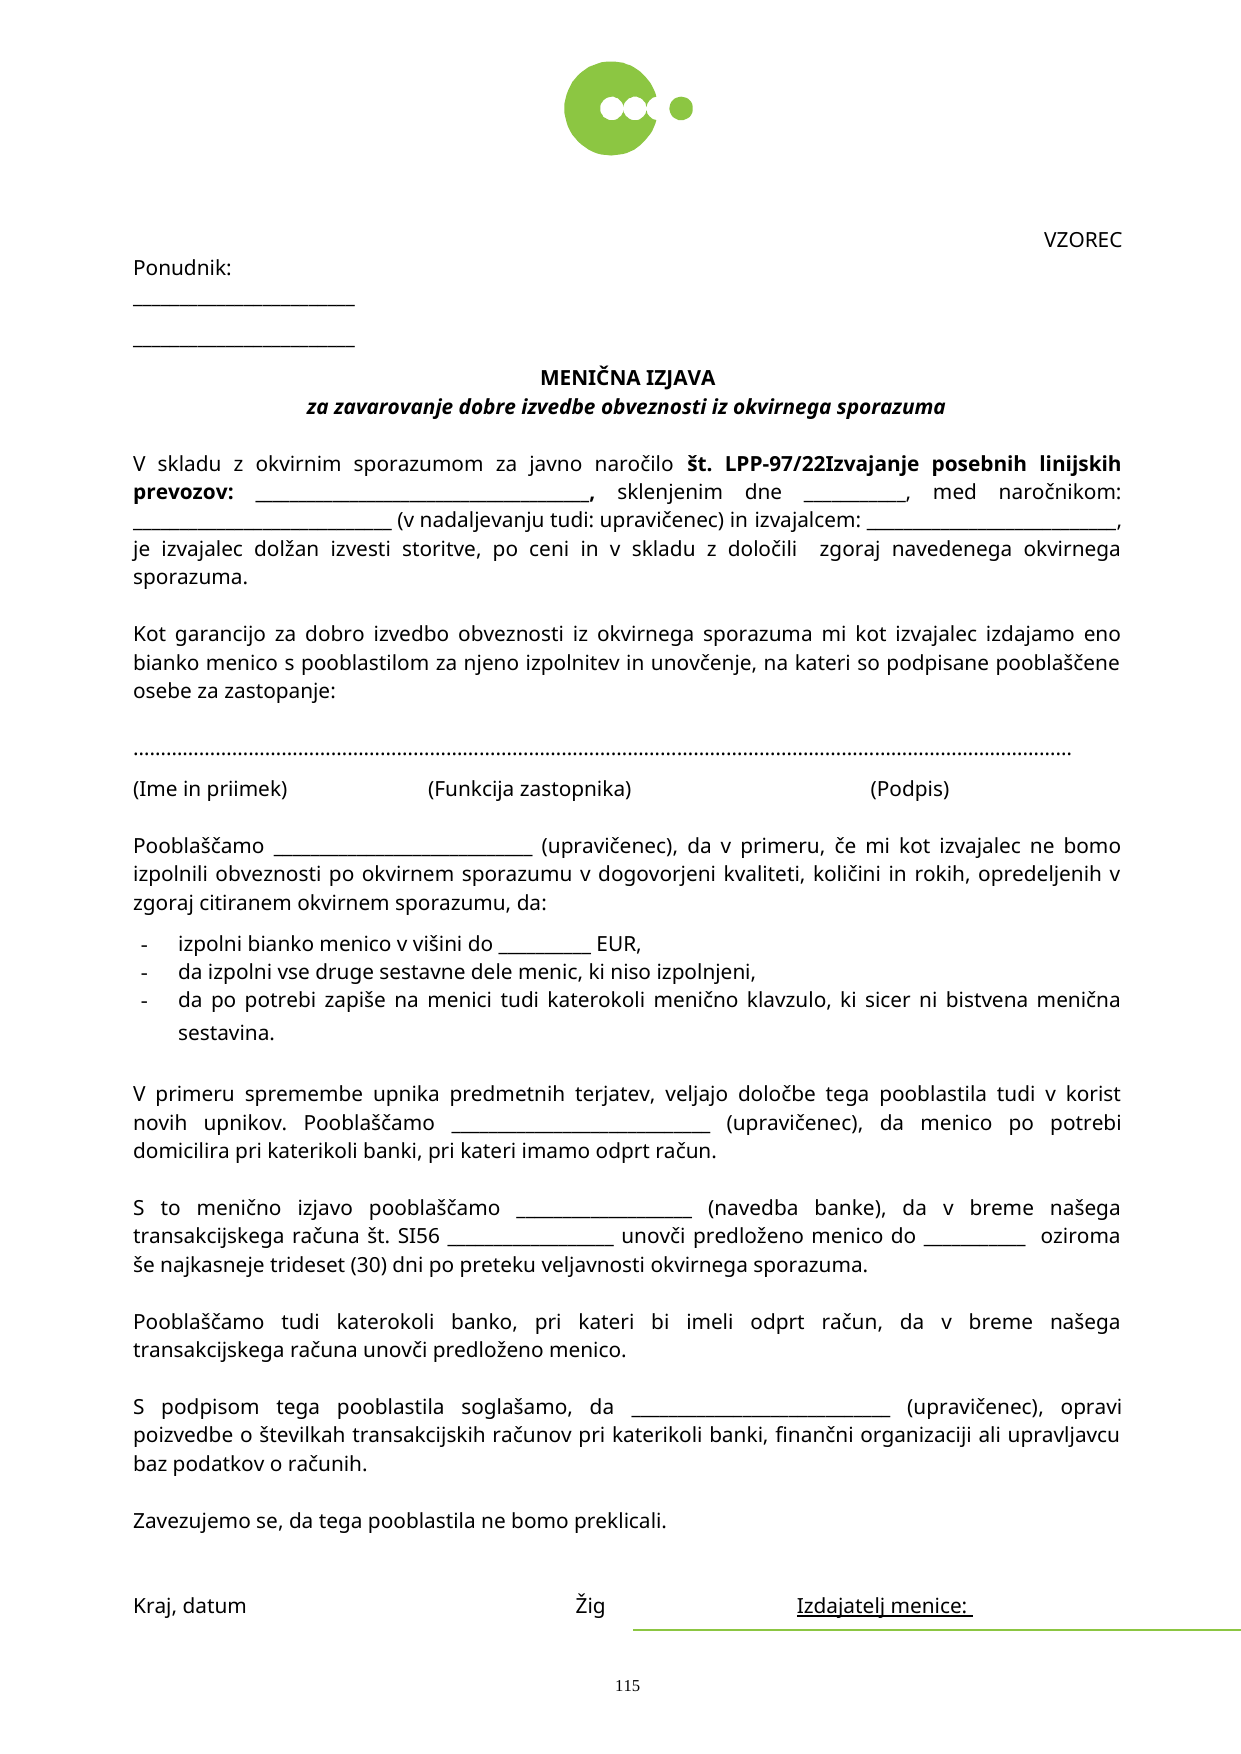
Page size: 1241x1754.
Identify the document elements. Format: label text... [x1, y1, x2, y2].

text Pooblaščamo ____________________________ (upravičenec), da v primeru, če mi kot izvajalec ne bomo izpolnili obveznosti po okvirnem sporazumu v dogovorjeni kvaliteti, količini in rokih, opredeljenih v zgoraj citiranem okvirnem sporazumu, da: [133, 831, 1122, 916]
text Kraj, datum Žig Izdajatelj menice: [133, 1591, 1122, 1619]
text S podpisom tega pooblastila soglašamo, da ____________________________ (upravičenec), opravi poizvedbe o številkah transakcijskih računov pri katerikoli banki, finančni organizaciji ali upravljavcu baz podatkov o računih. [133, 1392, 1122, 1477]
text VZOREC [133, 225, 1122, 253]
text V skladu z okvirnim sporazumom za javno naročilo št. LPP-97/22Izvajanje posebnih linijskih prevozov: _______________________________________, sklenjenim dne ___________, med naročnikom: ____________________________ (v nadaljevanju tudi: upravičenec) in izvajalcem: ___________________________, je izvajalec dolžan izvesti storitve, po ceni in v skladu z določili zgoraj navedenega okvirnega sporazuma. [133, 449, 1122, 591]
text ……………………………………………………………………………………………………………………………………………………… [133, 733, 1122, 762]
text Ponudnik: [133, 253, 1122, 282]
list da izpolni vse druge sestavne dele menic, ki niso izpolnjeni, [141, 957, 1122, 986]
text Pooblaščamo tudi katerokoli banko, pri kateri bi imeli odprt račun, da v breme našega transakcijskega računa unovči predloženo menico. [133, 1307, 1122, 1364]
list izpolni bianko menico v višini do __________ EUR, [141, 929, 1122, 957]
text S to menično izjavo pooblaščamo ___________________ (navedba banke), da v breme našega transakcijskega računa št. SI56 __________________ unovči predloženo menico do ___________ oziroma še najkasneje trideset (30) dni po preteku veljavnosti okvirnega sporazuma. [133, 1193, 1122, 1278]
text MENIČNA IZJAVA [133, 363, 1122, 392]
text Zavezujemo se, da tega pooblastila ne bomo preklicali. [133, 1506, 1122, 1534]
text (Ime in priimek) (Funkcija zastopnika) (Podpis) [133, 774, 1122, 802]
text ________________________ [133, 322, 1122, 351]
text za zavarovanje dobre izvedbe obveznosti iz okvirnega sporazuma [133, 392, 1122, 420]
list da po potrebi zapiše na menici tudi katerokoli menično klavzulo, ki sicer ni bistvena menična sestavina. [141, 986, 1122, 1047]
text ________________________ [133, 282, 1122, 310]
text V primeru spremembe upnika predmetnih terjatev, veljajo določbe tega pooblastila tudi v korist novih upnikov. Pooblaščamo ____________________________ (upravičenec), da menico po potrebi domicilira pri katerikoli banki, pri kateri imamo odprt račun. [133, 1079, 1122, 1164]
text Kot garancijo za dobro izvedbo obveznosti iz okvirnega sporazuma mi kot izvajalec izdajamo eno bianko menico s pooblastilom za njeno izpolnitev in unovčenje, na kateri so podpisane pooblaščene osebe za zastopanje: [133, 619, 1122, 705]
